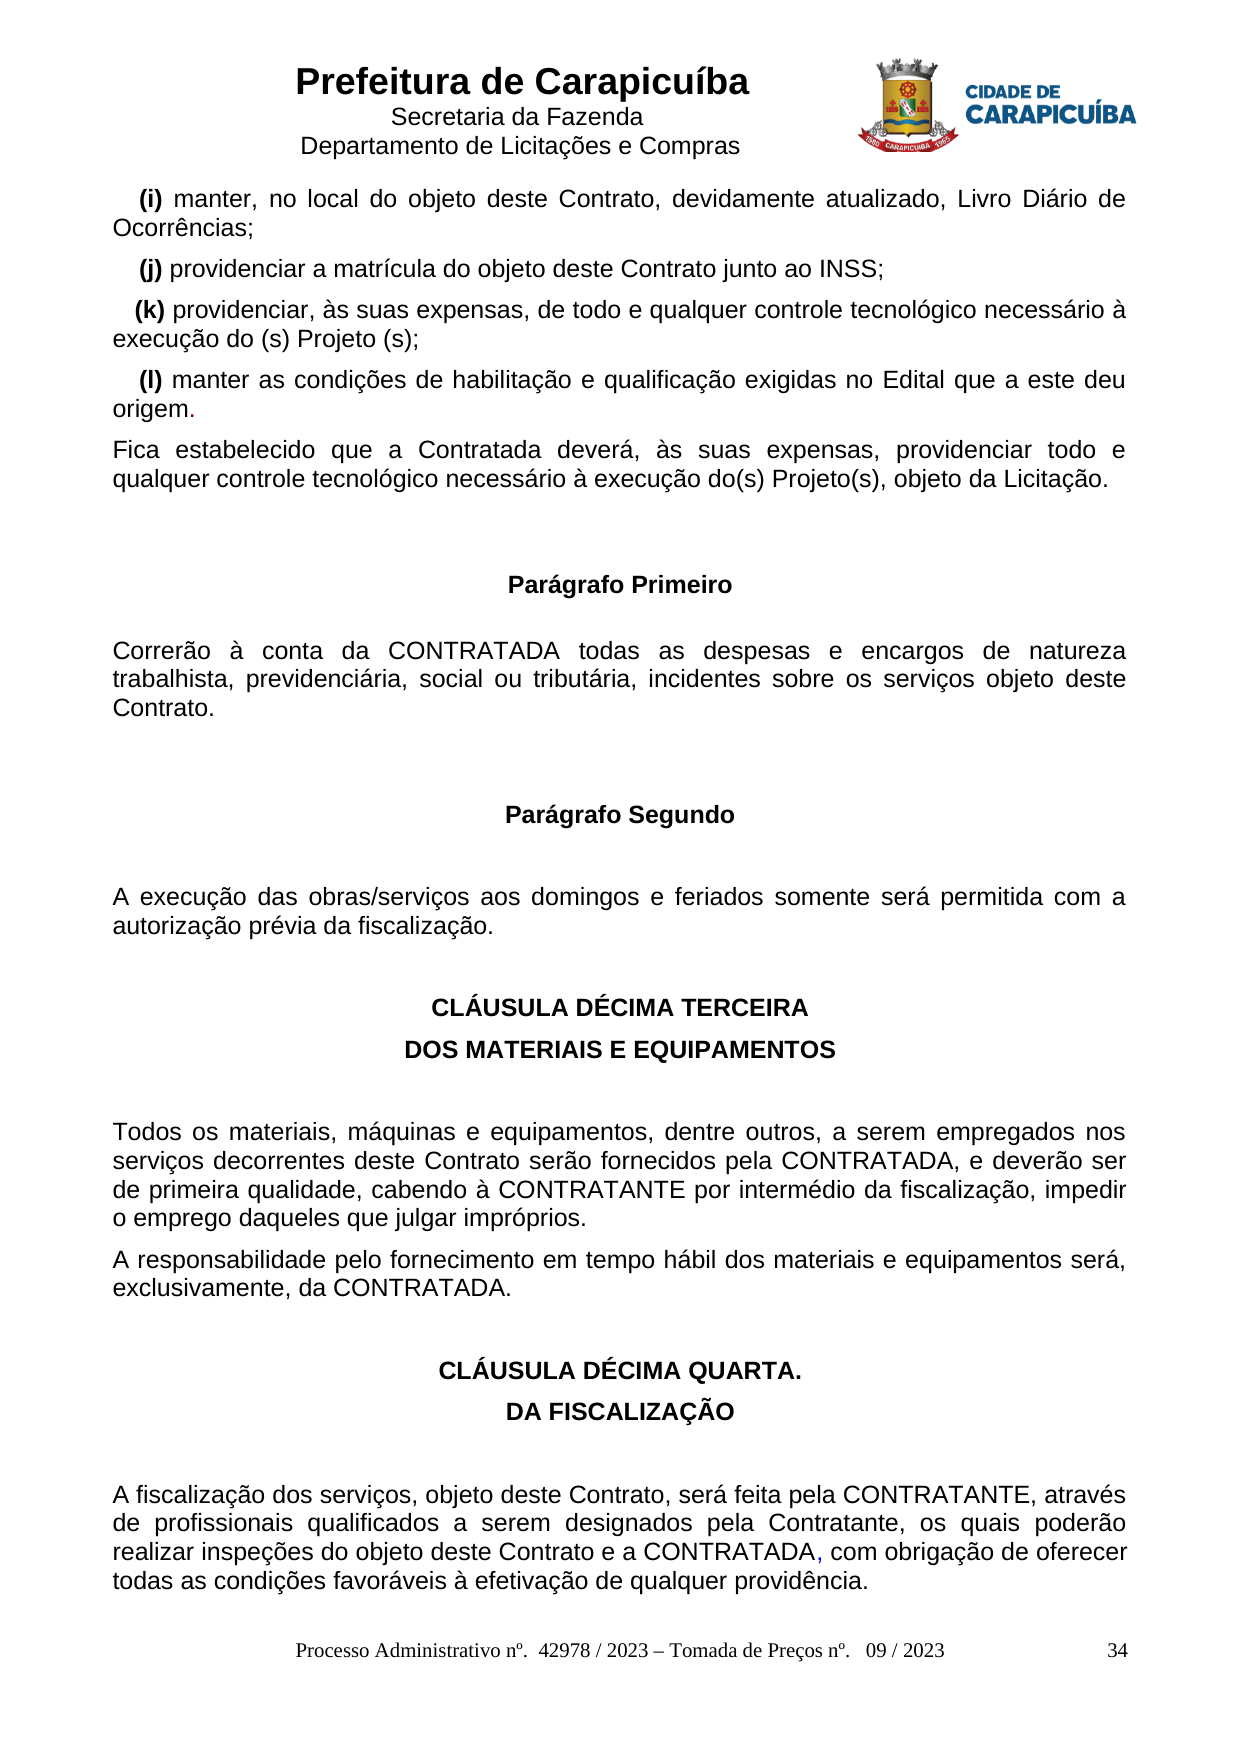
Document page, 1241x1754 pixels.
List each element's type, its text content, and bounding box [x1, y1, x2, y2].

text CLÁUSULA DÉCIMA TERCEIRA [112, 993, 1128, 1022]
text Todos os materiais, máquinas e equipamentos, dentre outros, a serem empregados nos serviços decorrentes deste Contrato serão fornecidos pela CONTRATADA, e deverão ser de primeira qualidade, cabendo à CONTRATANTE por intermédio da fiscalização, impedir o emprego daqueles que julgar impróprios. [112, 1117, 1128, 1232]
text A responsabilidade pelo fornecimento em tempo hábil dos materiais e equipamentos será, exclusivamente, da CONTRATADA. [112, 1245, 1128, 1302]
text CLÁUSULA DÉCIMA QUARTA. [112, 1356, 1128, 1385]
text (k) providenciar, às suas expensas, de todo e qualquer controle tecnológico necessário à execução do (s) Projeto (s); [112, 295, 1128, 352]
text Fica estabelecido que a Contratada deverá, às suas expensas, providenciar todo e qualquer controle tecnológico necessário à execução do(s) Projeto(s), objeto da Licitação. [112, 435, 1128, 492]
text A fiscalização dos serviços, objeto deste Contrato, será feita pela CONTRATANTE, através de profissionais qualificados a serem designados pela Contratante, os quais poderão realizar inspeções do objeto deste Contrato e a CONTRATADA, com obrigação de oferecer todas as condições favoráveis à efetivação de qualquer providência. [112, 1480, 1128, 1595]
subtitle Parágrafo Segundo [112, 800, 1128, 828]
text DA FISCALIZAÇÃO [112, 1397, 1128, 1426]
text (j) providenciar a matrícula do objeto deste Contrato junto ao INSS; [112, 254, 1128, 282]
text (i) manter, no local do objeto deste Contrato, devidamente atualizado, Livro Diário de Ocorrências; [112, 184, 1128, 241]
text Correrão à conta da CONTRATADA todas as despesas e encargos de natureza trabalhista, previdenciária, social ou tributária, incidentes sobre os serviços objeto deste Contrato. [112, 636, 1128, 722]
text (l) manter as condições de habilitação e qualificação exigidas no Edital que a este deu origem. [112, 365, 1128, 422]
picture [857, 57, 1139, 152]
subtitle Parágrafo Primeiro [112, 570, 1128, 599]
text A execução das obras/serviços aos domingos e feriados somente será permitida com a autorização prévia da fiscalização. [112, 882, 1128, 940]
text DOS MATERIAIS E EQUIPAMENTOS [112, 1035, 1128, 1063]
